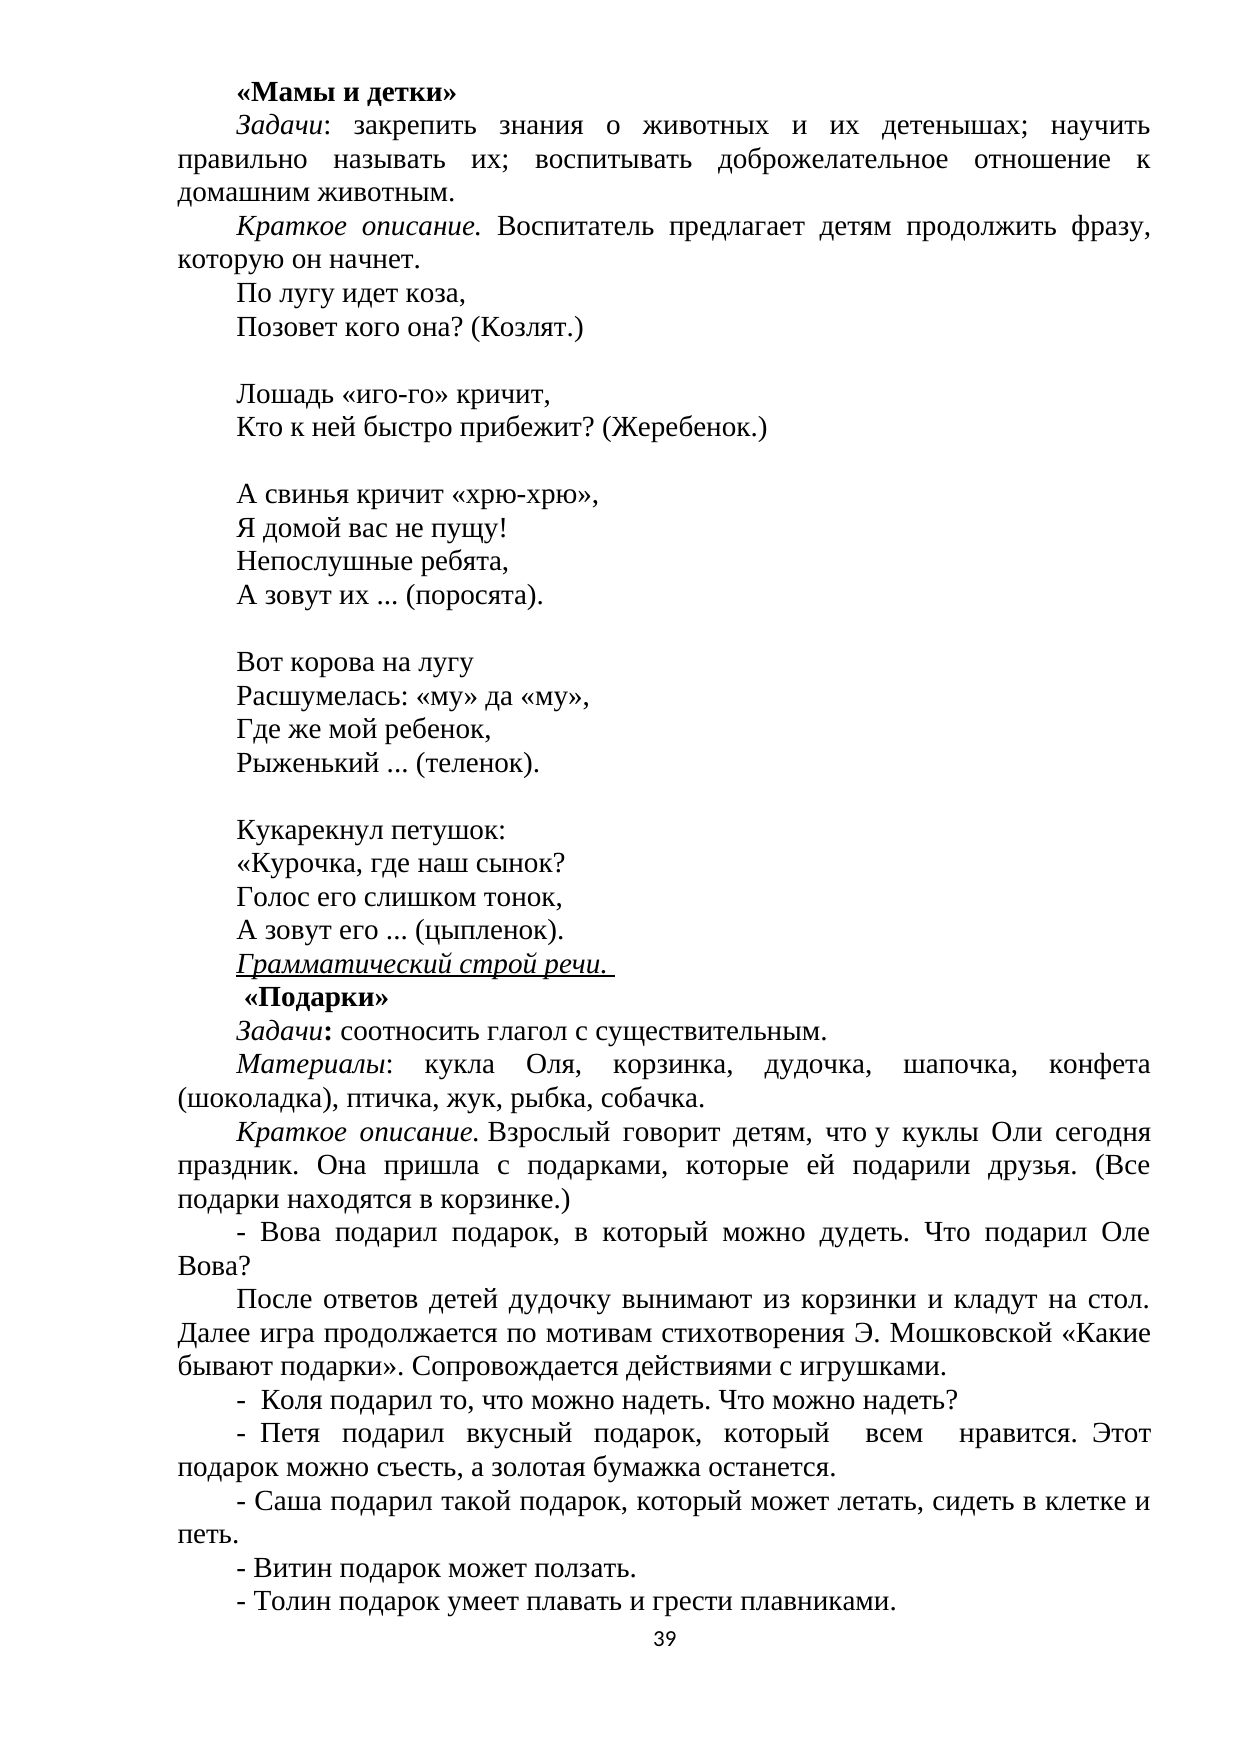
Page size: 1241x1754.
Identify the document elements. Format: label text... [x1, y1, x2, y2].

text Непослушные ребята, [177, 543, 1152, 577]
text Где же мой ребенок, [177, 711, 1152, 745]
text Грамматический строй речи. [177, 946, 1152, 979]
text Материалы: кукла Оля, корзинка, дудочка, шапочка, конфета (шоколадка), птичка, жук, рыбка, собачка. [177, 1047, 1152, 1114]
text Рыженький ... (теленок). [177, 745, 1152, 778]
text Краткое описание. Воспитатель предлагает детям продолжить фразу, которую он начнет. [177, 208, 1152, 275]
text Задачи: соотносить глагол с существительным. [177, 1013, 1152, 1047]
text Я домой вас не пущу! [177, 510, 1152, 543]
text Голос его слишком тонок, [177, 879, 1152, 912]
text - Вова подарил подарок, в который можно дудеть. Что подарил Оле Вова? [177, 1214, 1152, 1281]
text Вот корова на лугу [177, 644, 1152, 678]
text Кто к ней быстро прибежит? (Жеребенок.) [177, 409, 1152, 443]
text «Мамы и детки» [177, 74, 1152, 107]
text Задачи: закрепить знания о животных и их детенышах; научить правильно называть их; воспитывать доброжелательное отношение к домашним животным. [177, 107, 1152, 208]
text Расшумелась: «му» да «му», [177, 678, 1152, 711]
text А зовут их ... (поросята). [177, 577, 1152, 611]
text Краткое описание. Взрослый говорит детям, что у куклы Оли сегодня праздник. Она пришла с подарками, которые ей подарили друзья. (Все подарки находятся в корзинке.) [177, 1114, 1152, 1214]
text Кукарекнул петушок: [177, 812, 1152, 845]
text Позовет кого она? (Козлят.) [177, 309, 1152, 342]
text - Петя подарил вкусный подарок, который всем нравится. Этот подарок можно съесть, а золотая бумажка останется. [177, 1416, 1152, 1483]
text А свинья кричит «хрю-хрю», [177, 476, 1152, 510]
text - Витин подарок может ползать. [177, 1550, 1152, 1583]
text - Толин подарок умеет плавать и грести плавниками. [177, 1583, 1152, 1617]
text По лугу идет коза, [177, 275, 1152, 309]
text А зовут его ... (цыпленок). [177, 912, 1152, 946]
text «Подарки» [177, 979, 1152, 1013]
text - Саша подарил такой подарок, который может летать, сидеть в клетке и петь. [177, 1483, 1152, 1550]
text Лошадь «иго-го» кричит, [177, 376, 1152, 409]
text «Курочка, где наш сынок? [177, 845, 1152, 879]
text После ответов детей дудочку вынимают из корзинки и кладут на стол. Далее игра продолжается по мотивам стихотворения Э. Мошковской «Какие бывают подарки». Сопровождается действиями с игрушками. [177, 1281, 1152, 1382]
text - Коля подарил то, что можно надеть. Что можно надеть? [177, 1382, 1152, 1416]
